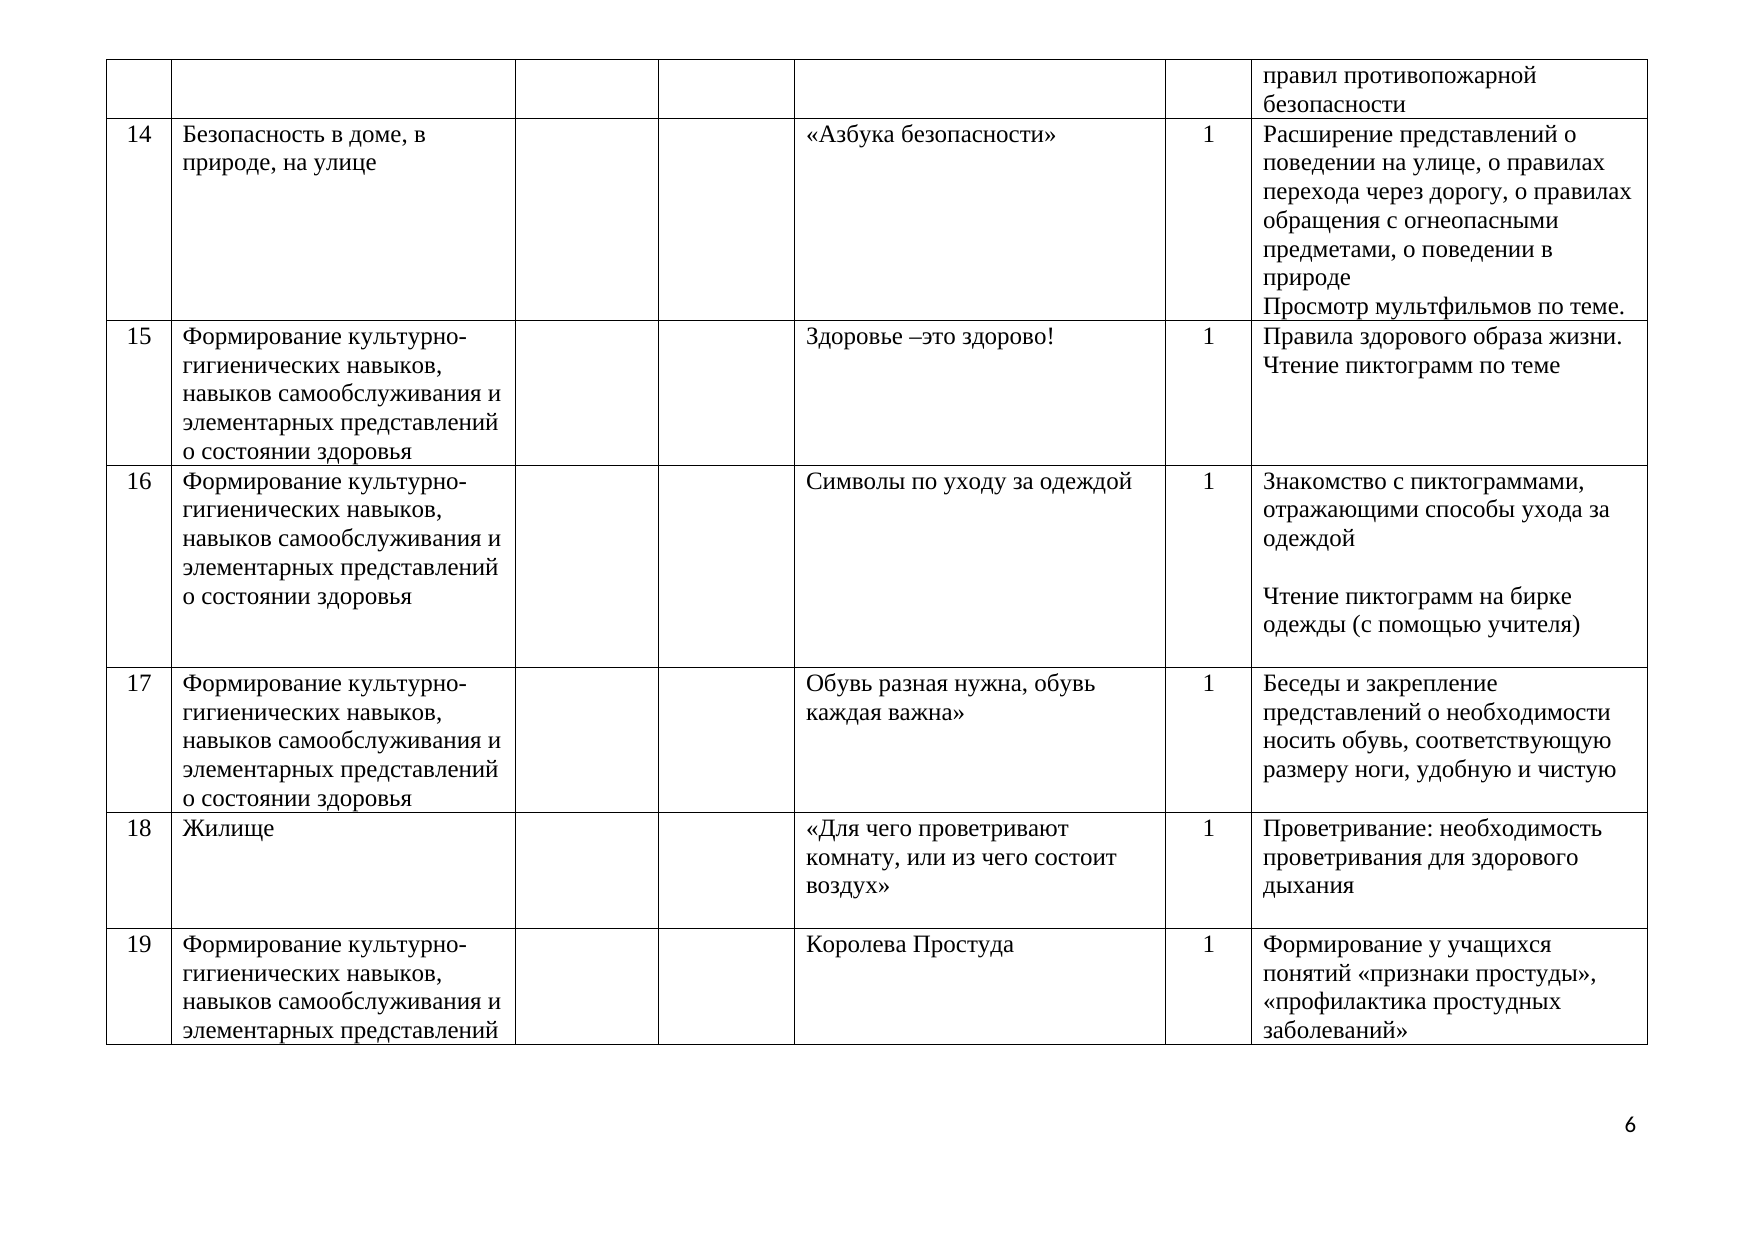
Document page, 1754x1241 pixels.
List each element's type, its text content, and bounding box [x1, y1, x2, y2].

table_cell Обувь разная нужна, обувь каждая важна» [795, 668, 1165, 812]
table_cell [172, 60, 515, 118]
table_cell Здоровье –это здорово! [795, 321, 1165, 465]
table_cell [516, 321, 658, 465]
table_cell 19 [107, 929, 171, 1044]
table_cell Расширение представлений о поведении на улице, о правилах перехода через дорогу, о правилах обращения с огнеопасными предметами, о поведении в природе Просмотр мультфильмов по теме. [1252, 119, 1647, 320]
table_cell Формирование культурно-гигиенических навыков, навыков самообслуживания и элементарных представлений о состоянии здоровья [172, 668, 515, 812]
table_cell 1 [1166, 668, 1251, 812]
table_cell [1252, 929, 1647, 1044]
table_cell [516, 668, 658, 812]
table_cell Королева Простуда [795, 929, 1165, 1044]
table_cell [659, 321, 794, 465]
table_cell Беседы и закрепление представлений о необходимости носить обувь, соответствующую размеру ноги, удобную и чистую [1252, 668, 1647, 812]
table_cell [659, 119, 794, 320]
table_cell Формирование культурно-гигиенических навыков, навыков самообслуживания и элементарных представлений о состоянии здоровья [172, 466, 515, 667]
table_cell Формирование культурно-гигиенических навыков, навыков самообслуживания и элементарных представлений о состоянии здоровья [172, 321, 515, 465]
table_cell [659, 466, 794, 667]
table_cell Безопасность в доме, в природе, на улице [172, 119, 515, 320]
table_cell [172, 929, 515, 1044]
table_cell 18 [107, 813, 171, 928]
table_cell 17 [107, 668, 171, 812]
table_cell 1 [1166, 466, 1251, 667]
table_cell [516, 929, 658, 1044]
table_cell 13 [107, 60, 171, 118]
table_cell «Азбука безопасности» [795, 119, 1165, 320]
table_cell [516, 466, 658, 667]
table_cell 14 [107, 119, 171, 320]
table_cell [516, 60, 658, 118]
table_cell 1 [1166, 321, 1251, 465]
table_cell [516, 119, 658, 320]
table_cell 1 [1166, 60, 1251, 118]
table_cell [1252, 60, 1647, 118]
table_cell Символы по уходу за одеждой [795, 466, 1165, 667]
table_cell [659, 668, 794, 812]
table_cell Проветривание: необходимость проветривания для здорового дыхания [1252, 813, 1647, 928]
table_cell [795, 60, 1165, 118]
table_cell 1 [1166, 119, 1251, 320]
table_cell 16 [107, 466, 171, 667]
table_cell [516, 813, 658, 928]
table_cell [659, 929, 794, 1044]
table_cell 1 [1166, 813, 1251, 928]
table_cell Знакомство с пиктограммами, отражающими способы ухода за одеждой Чтение пиктограмм на бирке одежды (с помощью учителя) [1252, 466, 1647, 667]
table_cell 15 [107, 321, 171, 465]
table_cell [659, 60, 794, 118]
table_cell Жилище [172, 813, 515, 928]
table_cell 1 [1166, 929, 1251, 1044]
table_cell [659, 813, 794, 928]
table_cell «Для чего проветривают комнату, или из чего состоит воздух» [795, 813, 1165, 928]
table_cell Правила здорового образа жизни. Чтение пиктограмм по теме [1252, 321, 1647, 465]
